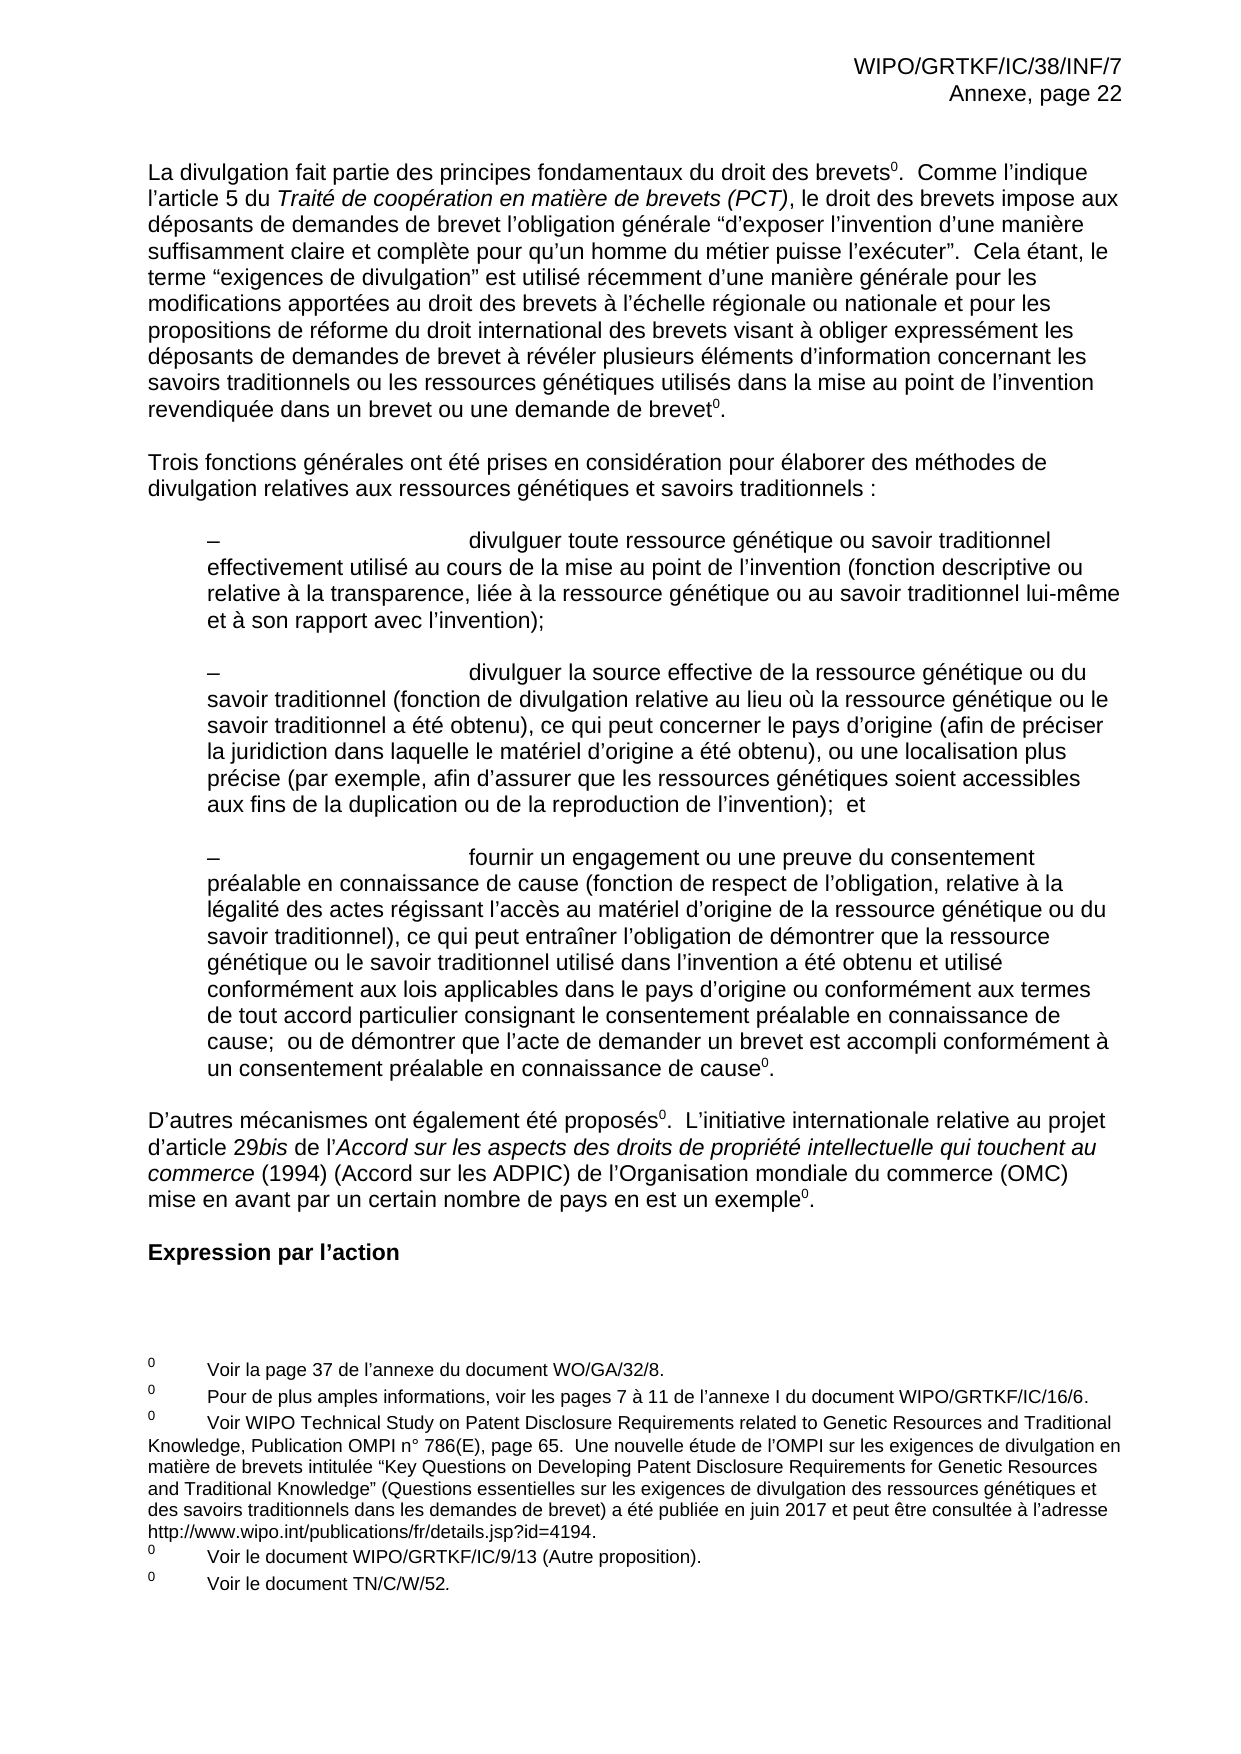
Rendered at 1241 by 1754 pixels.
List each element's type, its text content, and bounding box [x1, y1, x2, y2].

list divulguer la source effective de la ressource génétique ou du savoir traditionnel (fonction de divulgation relative au lieu où la ressource génétique ou le savoir traditionnel a été obtenu), ce qui peut concerner le pays d’origine (afin de préciser la juridiction dans laquelle le matériel d’origine a été obtenu), ou une localisation plus précise (par exemple, afin d’assurer que les ressources génétiques soient accessibles aux fins de la duplication ou de la reproduction de l’invention); et [207, 659, 1122, 817]
text Trois fonctions générales ont été prises en considération pour élaborer des méthodes de divulgation relatives aux ressources génétiques et savoirs traditionnels : [148, 448, 1122, 501]
text D’autres mécanismes ont également été proposés. L’initiative internationale relative au projet d’article 29bis de l’Accord sur les aspects des droits de propriété intellectuelle qui touchent au commerce (1994) (Accord sur les ADPIC) de l’Organisation mondiale du commerce (OMC) mise en avant par un certain nombre de pays en est un exemple. [148, 1107, 1122, 1213]
subtitle Expression par l’action [148, 1239, 1122, 1265]
text La divulgation fait partie des principes fondamentaux du droit des brevets. Comme l’indique l’article 5 du Traité de coopération en matière de brevets (PCT), le droit des brevets impose aux déposants de demandes de brevet l’obligation générale “d’exposer l’invention d’une manière suffisamment claire et complète pour qu’un homme du métier puisse l’exécuter”. Cela étant, le terme “exigences de divulgation” est utilisé récemment d’une manière générale pour les modifications apportées au droit des brevets à l’échelle régionale ou nationale et pour les propositions de réforme du droit international des brevets visant à obliger expressément les déposants de demandes de brevet à révéler plusieurs éléments d’information concernant les savoirs traditionnels ou les ressources génétiques utilisés dans la mise au point de l’invention revendiquée dans un brevet ou une demande de brevet. [148, 158, 1122, 422]
list divulguer toute ressource génétique ou savoir traditionnel effectivement utilisé au cours de la mise au point de l’invention (fonction descriptive ou relative à la transparence, liée à la ressource génétique ou au savoir traditionnel lui-même et à son rapport avec l’invention); [207, 527, 1122, 633]
list fournir un engagement ou une preuve du consentement préalable en connaissance de cause (fonction de respect de l’obligation, relative à la légalité des actes régissant l’accès au matériel d’origine de la ressource génétique ou du savoir traditionnel), ce qui peut entraîner l’obligation de démontrer que la ressource génétique ou le savoir traditionnel utilisé dans l’invention a été obtenu et utilisé conformément aux lois applicables dans le pays d’origine ou conformément aux termes de tout accord particulier consignant le consentement préalable en connaissance de cause; ou de démontrer que l’acte de demander un brevet est accompli conformément à un consentement préalable en connaissance de cause. [207, 844, 1122, 1081]
